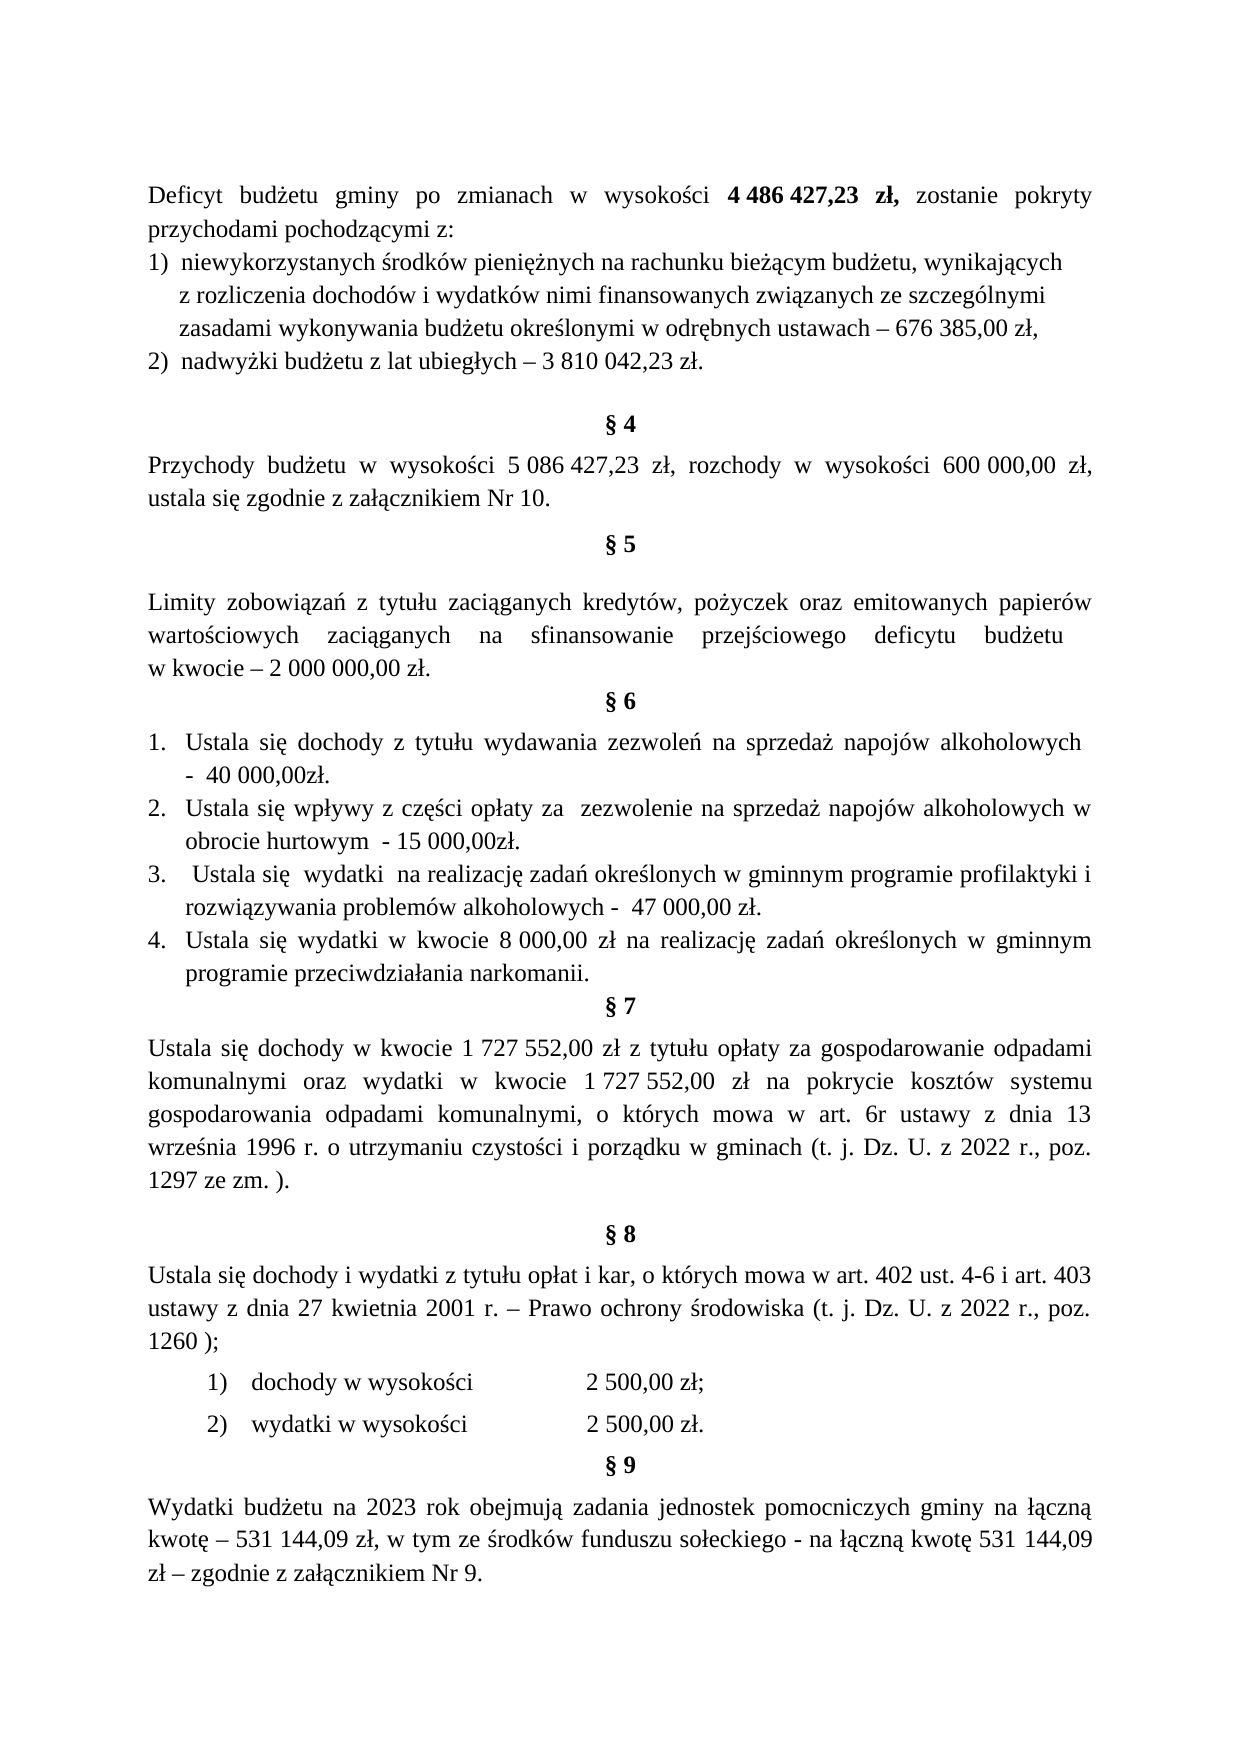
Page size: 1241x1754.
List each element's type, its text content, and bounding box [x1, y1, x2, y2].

text § 4 [148, 409, 1093, 438]
text Deficyt budżetu gminy po zmianach w wysokości 4 486 427,23 zł, zostanie pokryty przychodami pochodzącymi z: [148, 181, 1093, 242]
text z rozliczenia dochodów i wydatków nimi finansowanych związanych ze szczególnymi [148, 280, 1093, 308]
text § 9 [148, 1450, 1093, 1479]
text 1) niewykorzystanych środków pieniężnych na rachunku bieżącym budżetu, wynikających [148, 247, 1093, 275]
text § 6 [148, 686, 1093, 715]
list Ustala się wpływy z części opłaty za zezwolenie na sprzedaż napojów alkoholowych w obrocie hurtowym - 15 000,00zł. [148, 793, 1093, 855]
list dochody w wysokości 2 500,00 zł; [207, 1367, 1093, 1396]
text § 8 [148, 1219, 1093, 1247]
list Ustala się dochody z tytułu wydawania zezwoleń na sprzedaż napojów alkoholowych - 40 000,00zł. [148, 727, 1093, 789]
text zasadami wykonywania budżetu określonymi w odrębnych ustawach – 676 385,00 zł, [148, 313, 1093, 341]
list Ustala się wydatki na realizację zadań określonych w gminnym programie profilaktyki i rozwiązywania problemów alkoholowych - 47 000,00 zł. [148, 859, 1093, 921]
list wydatki w wysokości 2 500,00 zł. [207, 1409, 1093, 1438]
list Ustala się wydatki w kwocie 8 000,00 zł na realizację zadań określonych w gminnym programie przeciwdziałania narkomanii. [148, 925, 1093, 987]
text Limity zobowiązań z tytułu zaciąganych kredytów, pożyczek oraz emitowanych papierów wartościowych zaciąganych na sfinansowanie przejściowego deficytu budżetu w kwocie – 2 000 000,00 zł. [148, 587, 1093, 682]
text Ustala się dochody i wydatki z tytułu opłat i kar, o których mowa w art. 402 ust. 4-6 i art. 403 ustawy z dnia 27 kwietnia 2001 r. – Prawo ochrony środowiska (t. j. Dz. U. z 2022 r., poz. 1260 ); [148, 1260, 1093, 1355]
text Ustala się dochody w kwocie 1 727 552,00 zł z tytułu opłaty za gospodarowanie odpadami komunalnymi oraz wydatki w kwocie 1 727 552,00 zł na pokrycie kosztów systemu gospodarowania odpadami komunalnymi, o których mowa w art. 6r ustawy z dnia 13 września 1996 r. o utrzymaniu czystości i porządku w gminach (t. j. Dz. U. z 2022 r., poz. 1297 ze zm. ). [148, 1033, 1093, 1194]
text § 7 [148, 991, 1093, 1020]
text Wydatki budżetu na 2023 rok obejmują zadania jednostek pomocniczych gminy na łączną kwotę – 531 144,09 zł, w tym ze środków funduszu sołeckiego - na łączną kwotę 531 144,09 zł – zgodnie z załącznikiem Nr 9. [148, 1492, 1093, 1586]
text Przychody budżetu w wysokości 5 086 427,23 zł, rozchody w wysokości 600 000,00 zł, ustala się zgodnie z załącznikiem Nr 10. [148, 450, 1093, 512]
text § 5 [148, 529, 1093, 558]
text 2) nadwyżki budżetu z lat ubiegłych – 3 810 042,23 zł. [148, 346, 1093, 374]
